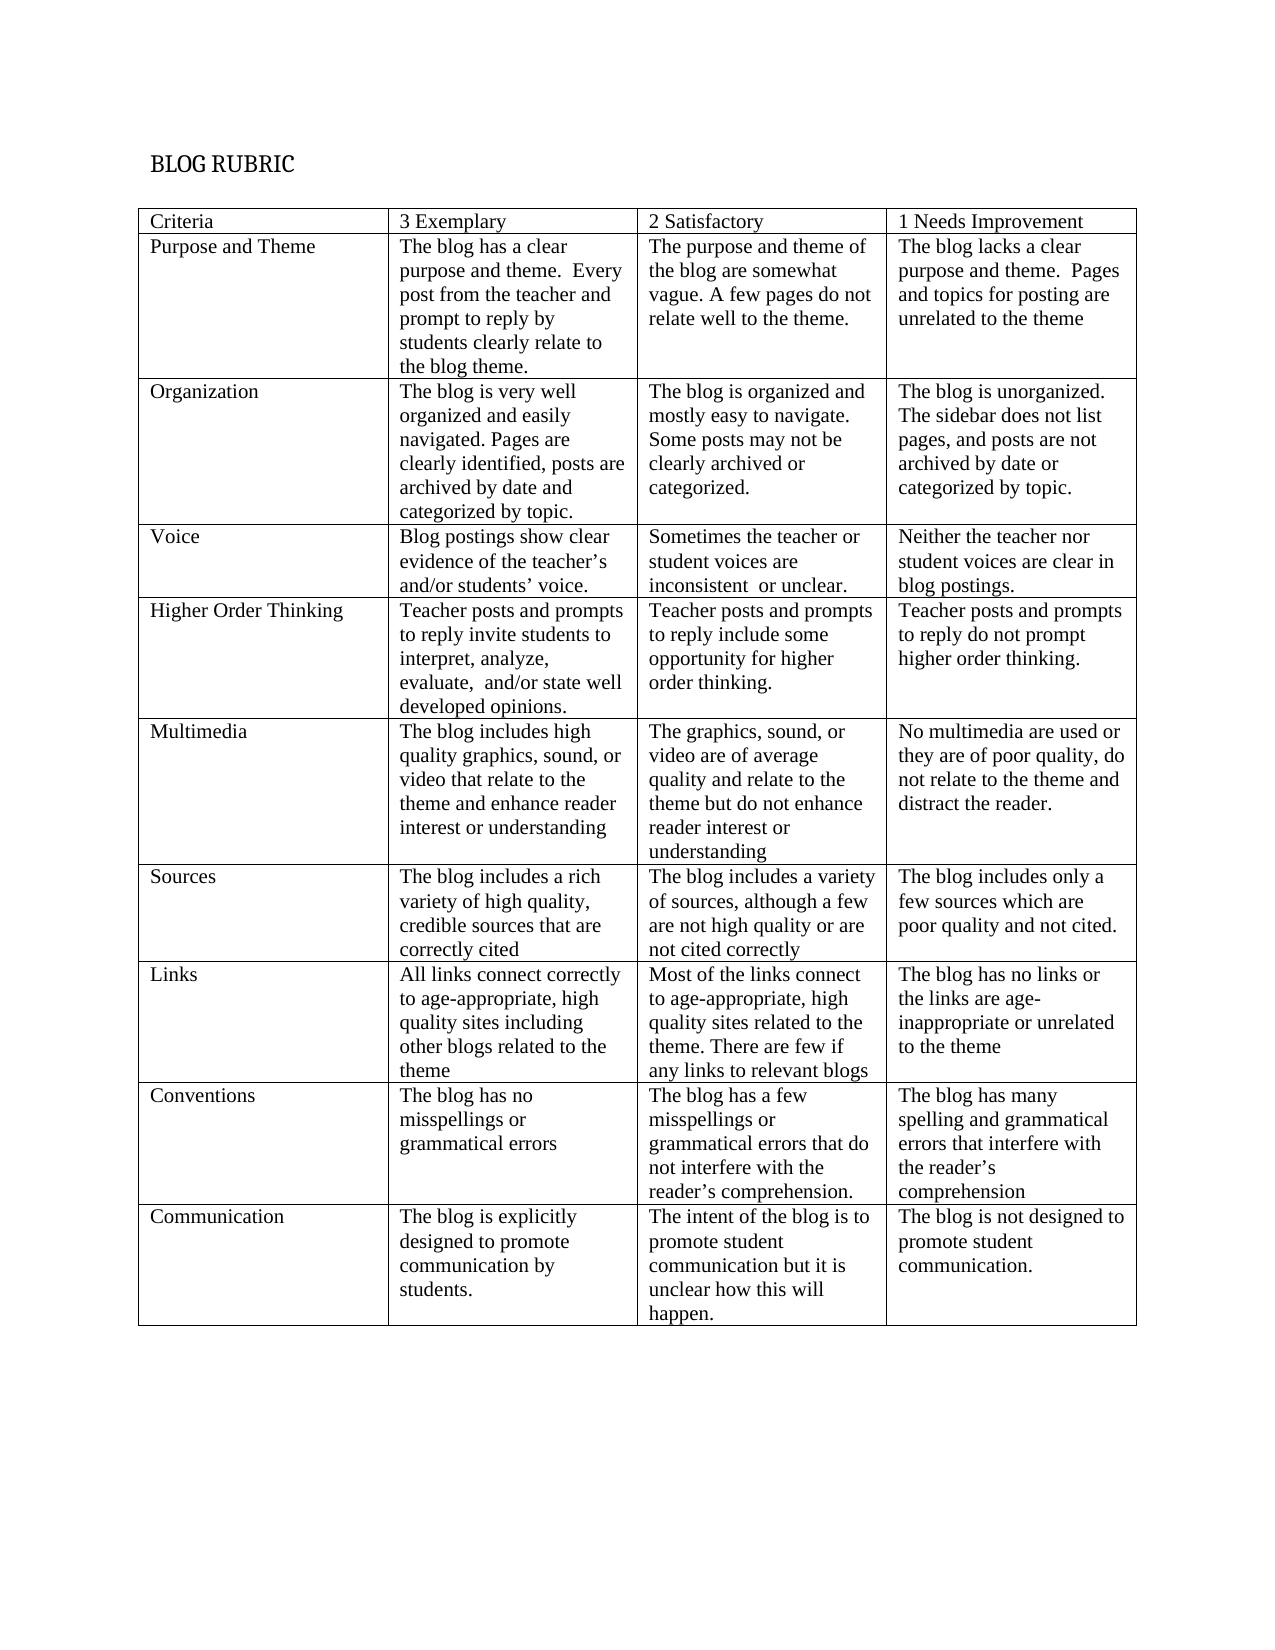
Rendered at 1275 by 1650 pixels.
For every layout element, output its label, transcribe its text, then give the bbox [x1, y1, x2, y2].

table_cell The blog has a few misspellings or grammatical errors that do not interfere with the reader’s comprehension. [638, 1083, 886, 1203]
table_cell The blog is organized and mostly easy to navigate. Some posts may not be clearly archived or categorized. [638, 379, 886, 523]
table_cell Multimedia [139, 719, 388, 863]
table_cell The blog is unorganized. The sidebar does not list pages, and posts are not archived by date or categorized by topic. [887, 379, 1136, 523]
table_cell All links connect correctly to age-appropriate, high quality sites including other blogs related to the theme [389, 962, 637, 1082]
table_header 3 Exemplary [389, 209, 637, 233]
table_cell Neither the teacher nor student voices are clear in blog postings. [887, 525, 1136, 597]
table_cell The purpose and theme of the blog are somewhat vague. A few pages do not relate well to the theme. [638, 234, 886, 378]
table_cell Links [139, 962, 388, 1082]
table_cell The blog includes a variety of sources, although a few are not high quality or are not cited correctly [638, 865, 886, 961]
table_cell Blog postings show clear evidence of the teacher’s and/or students’ voice. [389, 525, 637, 597]
table_cell Sources [139, 865, 388, 961]
table_cell Teacher posts and prompts to reply include some opportunity for higher order thinking. [638, 598, 886, 718]
table_cell Communication [139, 1205, 388, 1325]
table_cell Teacher posts and prompts to reply invite students to interpret, analyze, evaluate, and/or state well developed opinions. [389, 598, 637, 718]
text BLOG RUBRIC [150, 150, 1125, 179]
table_cell Conventions [139, 1083, 388, 1203]
table_cell Voice [139, 525, 388, 597]
table_cell The intent of the blog is to promote student communication but it is unclear how this will happen. [638, 1205, 886, 1325]
table_cell Purpose and Theme [139, 234, 388, 378]
table_cell The blog has many spelling and grammatical errors that interfere with the reader’s comprehension [887, 1083, 1136, 1203]
table_cell Sometimes the teacher or student voices are inconsistent or unclear. [638, 525, 886, 597]
table_cell The blog includes a rich variety of high quality, credible sources that are correctly cited [389, 865, 637, 961]
table_cell Teacher posts and prompts to reply do not prompt higher order thinking. [887, 598, 1136, 718]
table_cell Higher Order Thinking [139, 598, 388, 718]
table_cell The graphics, sound, or video are of average quality and relate to the theme but do not enhance reader interest or understanding [638, 719, 886, 863]
table_cell The blog includes only a few sources which are poor quality and not cited. [887, 865, 1136, 961]
table_cell The blog is not designed to promote student communication. [887, 1205, 1136, 1325]
table_header 2 Satisfactory [638, 209, 886, 233]
table_cell No multimedia are used or they are of poor quality, do not relate to the theme and distract the reader. [887, 719, 1136, 863]
table_cell The blog lacks a clear purpose and theme. Pages and topics for posting are unrelated to the theme [887, 234, 1136, 378]
table_header Criteria [139, 209, 388, 233]
table_cell The blog includes high quality graphics, sound, or video that relate to the theme and enhance reader interest or understanding [389, 719, 637, 863]
table_cell Most of the links connect to age-appropriate, high quality sites related to the theme. There are few if any links to relevant blogs [638, 962, 886, 1082]
table_cell Organization [139, 379, 388, 523]
table_cell The blog has no links or the links are age-inappropriate or unrelated to the theme [887, 962, 1136, 1082]
table_cell The blog is explicitly designed to promote communication by students. [389, 1205, 637, 1325]
table_cell The blog has a clear purpose and theme. Every post from the teacher and prompt to reply by students clearly relate to the blog theme. [389, 234, 637, 378]
table_header 1 Needs Improvement [887, 209, 1136, 233]
table_cell The blog has no misspellings or grammatical errors [389, 1083, 637, 1203]
table_cell The blog is very well organized and easily navigated. Pages are clearly identified, posts are archived by date and categorized by topic. [389, 379, 637, 523]
